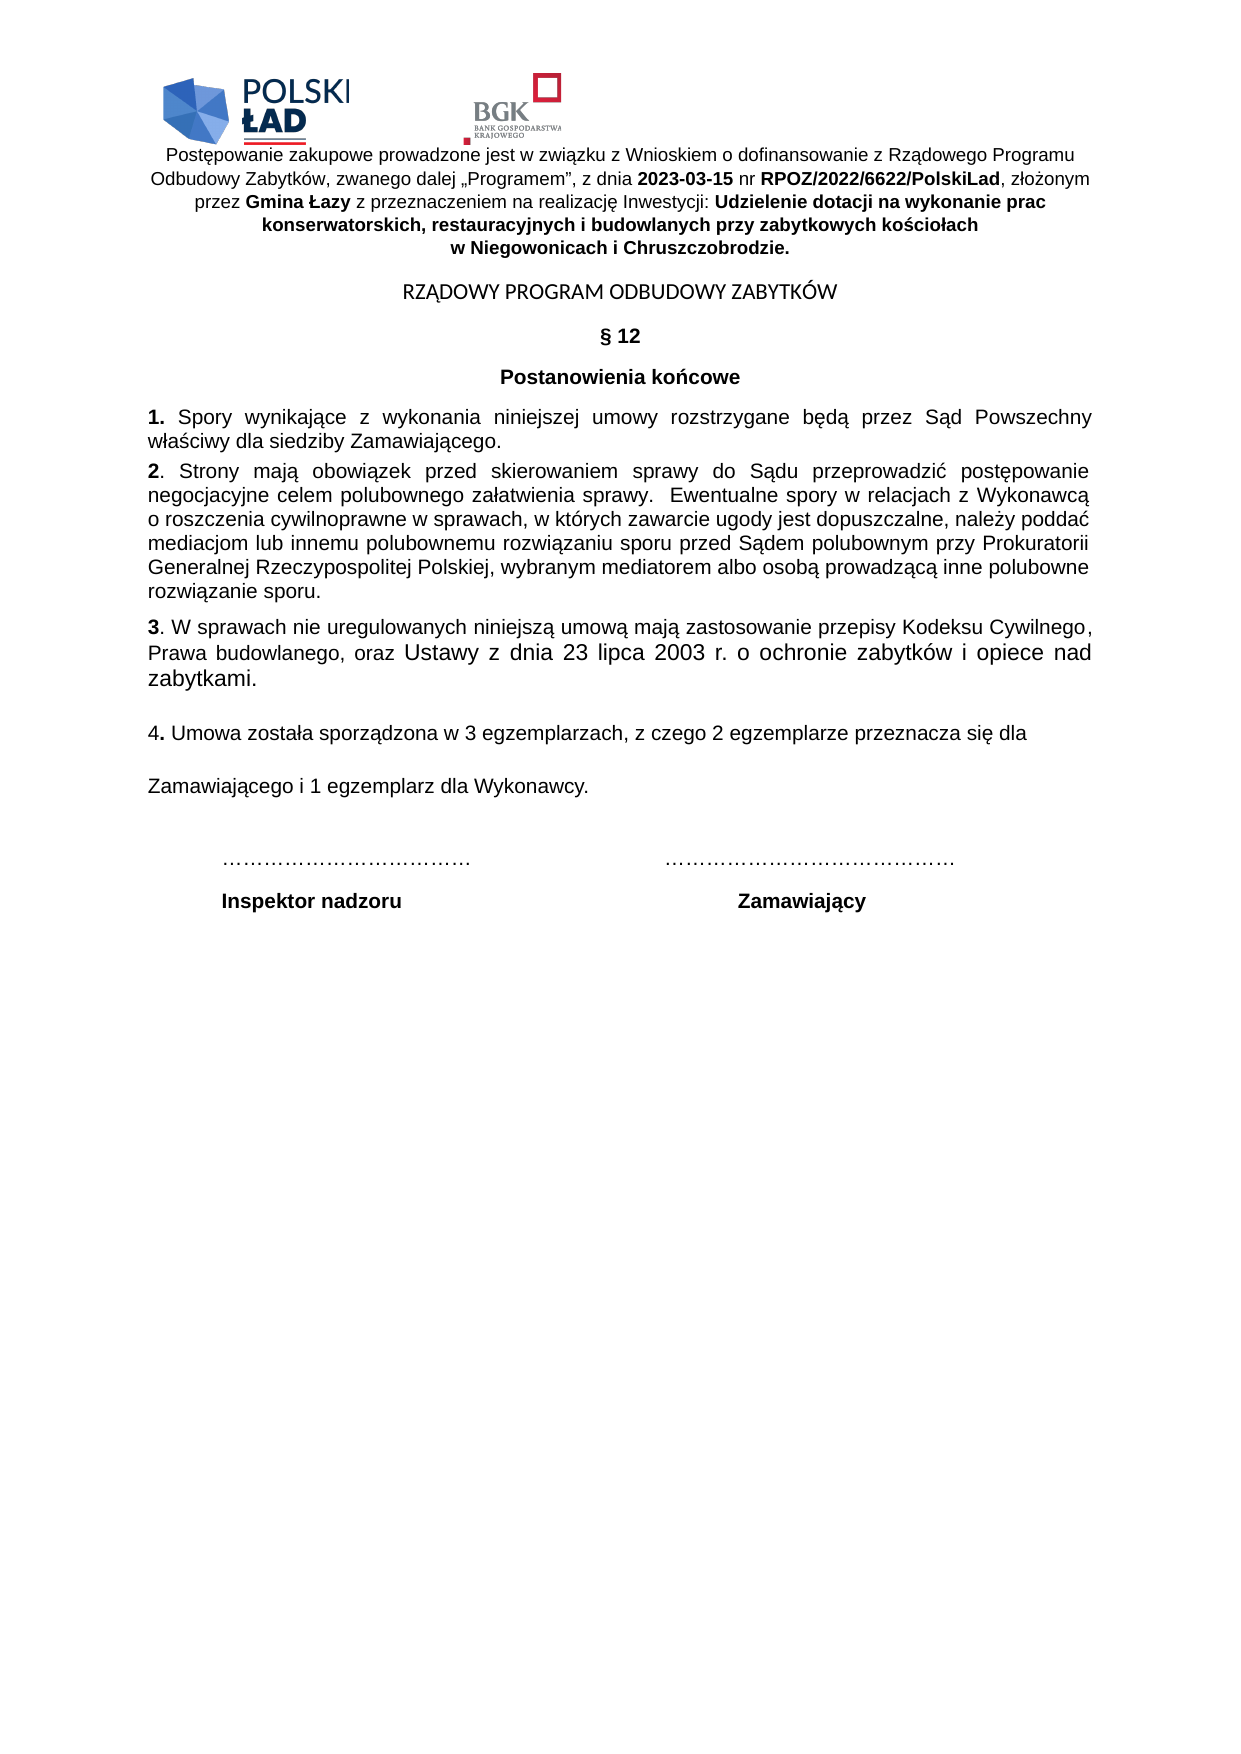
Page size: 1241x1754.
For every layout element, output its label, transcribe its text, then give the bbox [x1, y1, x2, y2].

text ……………………………… …………………………………… [148, 846, 1093, 870]
text Postanowienia końcowe [148, 364, 1093, 388]
text 2. Strony mają obowiązek przed skierowaniem sprawy do Sądu przeprowadzić postępowanie negocjacyjne celem polubownego załatwienia sprawy. Ewentualne spory w relacjach z Wykonawcą o roszczenia cywilnoprawne w sprawach, w których zawarcie ugody jest dopuszczalne, należy poddać mediacjom lub innemu polubownemu rozwiązaniu sporu przed Sądem polubownym przy Prokuratorii Generalnej Rzeczypospolitej Polskiej, wybranym mediatorem albo osobą prowadzącą inne polubowne rozwiązanie sporu. [148, 459, 1090, 603]
picture [163, 78, 349, 145]
text Inspektor nadzoru Zamawiający [148, 889, 1093, 913]
text Zamawiającego i 1 egzemplarz dla Wykonawcy. [148, 774, 1093, 798]
subtitle 4. Umowa została sporządzona w 3 egzemplarzach, z czego 2 egzemplarze przeznacza się dla [148, 721, 1093, 744]
text 3. W sprawach nie uregulowanych niniejszą umową mają zastosowanie przepisy Kodeksu Cywilnego, Prawa budowlanego, oraz Ustawy z dnia 23 lipca 2003 r. o ochronie zabytków i opiece nad zabytkami. [148, 615, 1093, 691]
picture [463, 73, 562, 145]
text § 12 [148, 324, 1093, 348]
text 1. Spory wynikające z wykonania niniejszej umowy rozstrzygane będą przez Sąd Powszechny właściwy dla siedziby Zamawiającego. [148, 405, 1093, 453]
